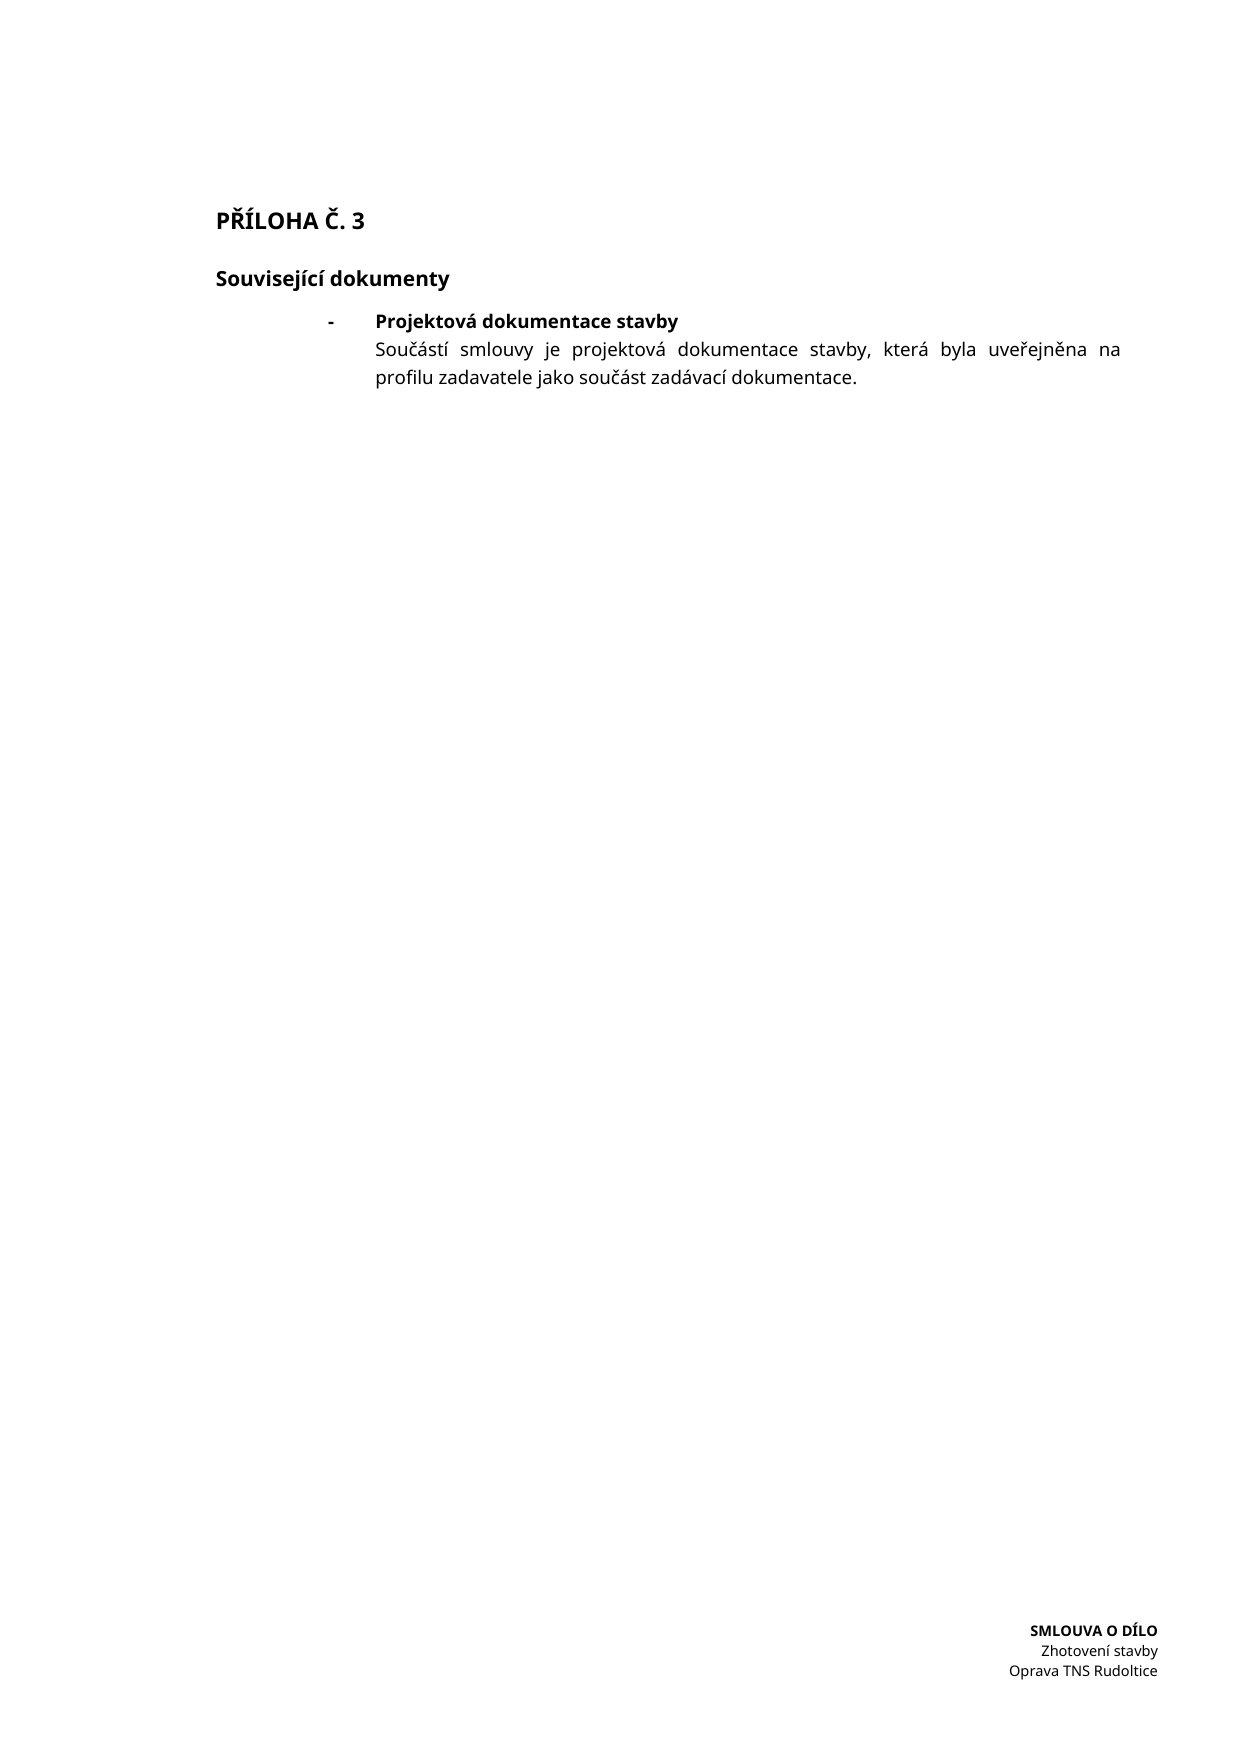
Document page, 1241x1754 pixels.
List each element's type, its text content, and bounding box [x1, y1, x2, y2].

list Součástí smlouvy je projektová dokumentace stavby, která byla uveřejněna na profilu zadavatele jako součást zadávací dokumentace. [375, 336, 1122, 390]
text Příloha č. 3 [216, 205, 1122, 236]
list Projektová dokumentace stavby [328, 308, 1122, 334]
text Související dokumenty [216, 264, 1122, 293]
